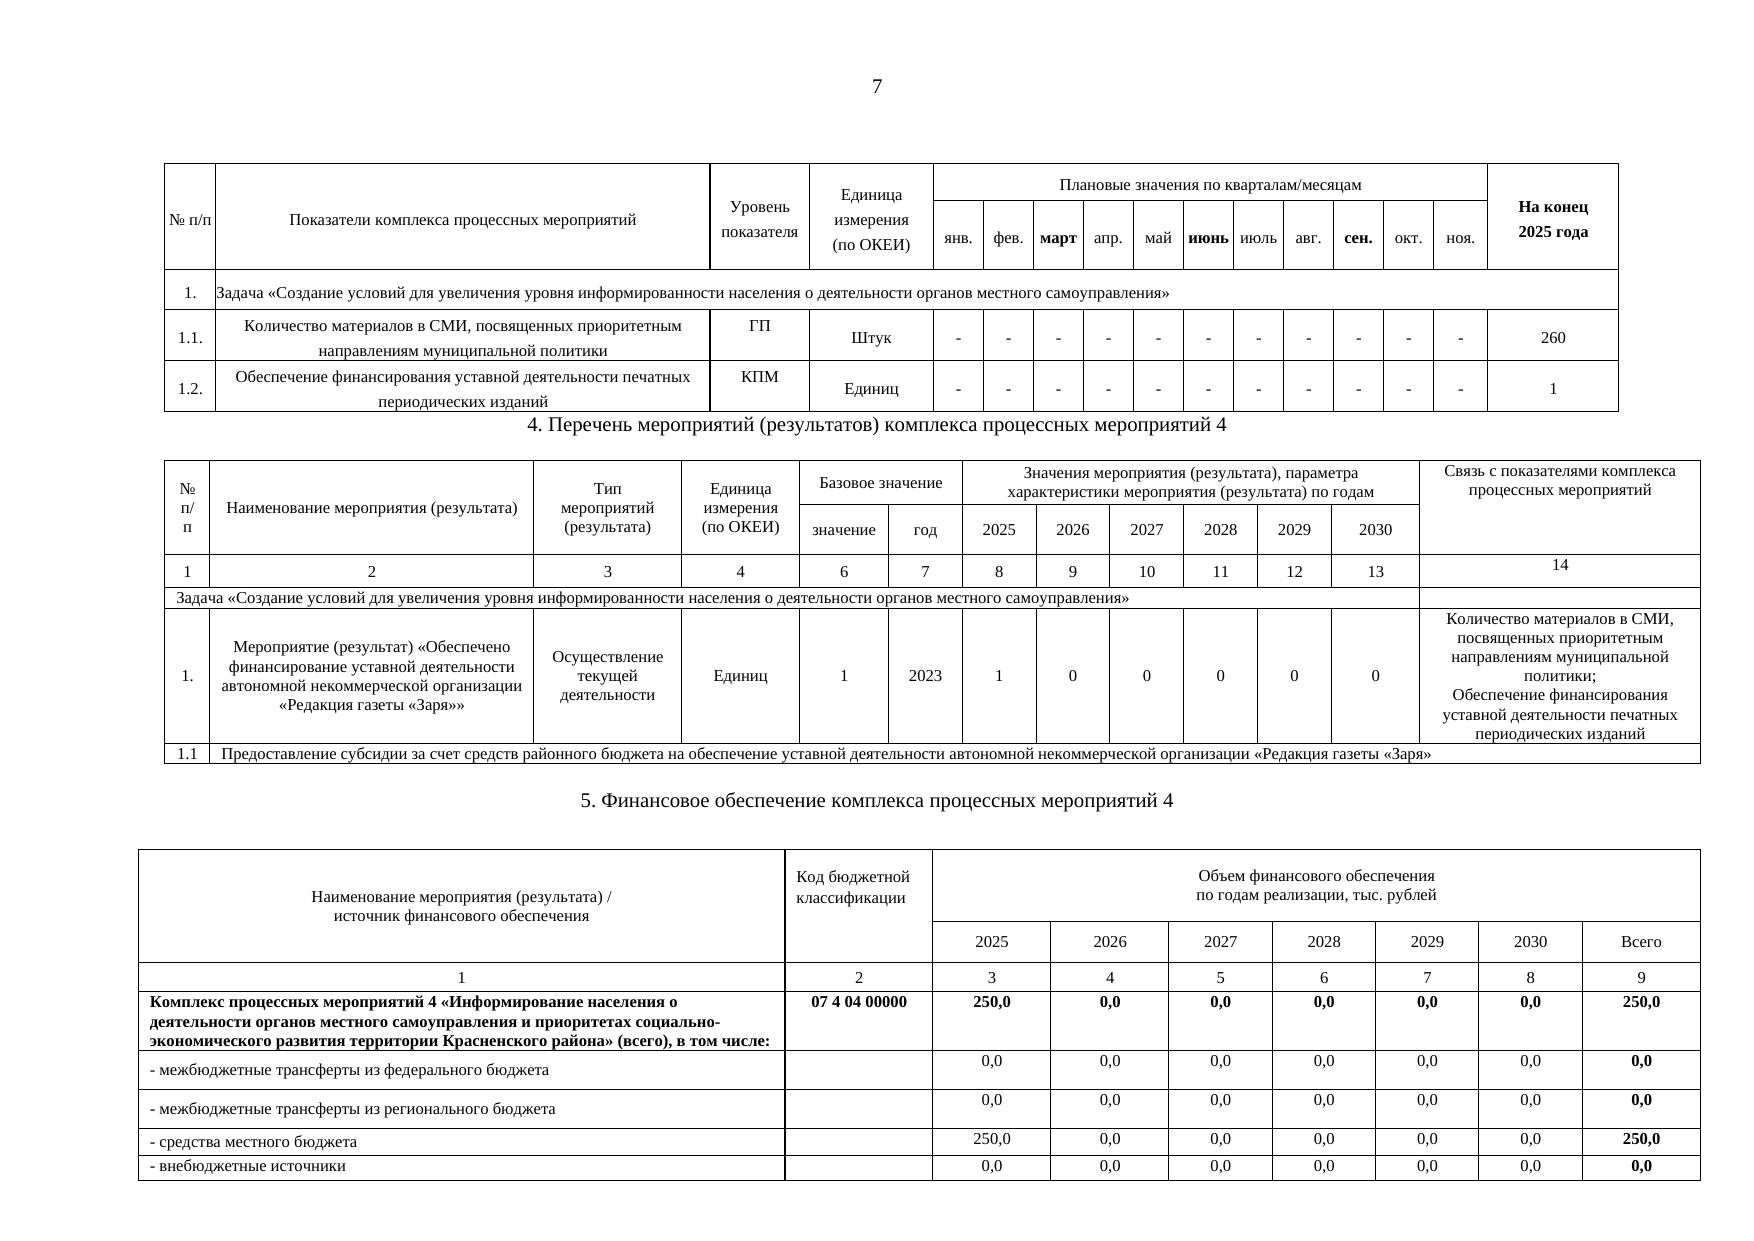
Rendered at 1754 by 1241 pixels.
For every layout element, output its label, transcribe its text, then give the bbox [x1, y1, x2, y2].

table_cell Штук [810, 310, 933, 360]
table_header Код бюджетной классификации [786, 850, 932, 962]
table_cell 0,0 [1479, 1129, 1582, 1154]
table_cell - [1284, 310, 1333, 360]
table_cell [1420, 588, 1700, 607]
table_cell Предоставление субсидии за счет средств районного бюджета на обеспечение уставной деятельности автономной некоммерческой организации «Редакция газеты «Заря» [210, 744, 1700, 763]
table_cell 14 [1420, 555, 1700, 587]
table_cell 4 [682, 555, 799, 587]
table_cell - [1184, 361, 1233, 411]
table_header Единица измерения (по ОКЕИ) [810, 164, 933, 268]
table_cell 2029 [1258, 505, 1331, 554]
table_cell 1.2. [165, 361, 215, 411]
table_cell 2 [786, 963, 932, 991]
table_cell 3 [534, 555, 681, 587]
table_cell сен. [1334, 201, 1383, 268]
table_cell 6 [800, 555, 888, 587]
table_cell - средства местного бюджета [139, 1129, 784, 1154]
table_cell июль [1234, 201, 1283, 268]
table_cell - [1034, 361, 1083, 411]
table_cell - [1084, 361, 1133, 411]
table_cell Всего [1583, 922, 1700, 962]
table_cell - [1134, 310, 1183, 360]
table_cell 250,0 [1583, 992, 1700, 1050]
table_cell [139, 1156, 784, 1180]
table_cell 2026 [1037, 505, 1109, 554]
table_cell 3 [933, 963, 1050, 991]
table_cell 250,0 [933, 1129, 1050, 1154]
table_cell 0,0 [1273, 1129, 1375, 1154]
table_cell 2030 [1479, 922, 1582, 962]
table_cell 0 [1332, 609, 1419, 743]
table_cell - [1434, 310, 1487, 360]
table_cell 1.1 [165, 744, 209, 763]
table_cell 0,0 [1376, 1090, 1478, 1128]
table_cell [786, 1129, 932, 1154]
table_cell КПМ [711, 361, 809, 411]
table_cell [786, 1051, 932, 1089]
table_cell - [1384, 361, 1433, 411]
table_cell 0,0 [1583, 1051, 1700, 1089]
table_cell 9 [1583, 963, 1700, 991]
table_header Плановые значения по кварталам/месяцам [934, 164, 1487, 199]
table_cell 0,0 [1273, 1051, 1375, 1089]
table_cell 250,0 [933, 992, 1050, 1050]
table_cell 0,0 [933, 1156, 1050, 1180]
table_cell 6 [1273, 963, 1375, 991]
table_cell 7 [1376, 963, 1478, 991]
table_cell 2028 [1184, 505, 1257, 554]
table_cell 0,0 [1051, 992, 1168, 1050]
table_cell [786, 1156, 932, 1180]
table_cell 2027 [1169, 922, 1272, 962]
table_cell 0,0 [1051, 1051, 1168, 1089]
table_cell 8 [1479, 963, 1582, 991]
table_cell 0 [1184, 609, 1257, 743]
table_cell - [934, 310, 983, 360]
text 5. Финансовое обеспечение комплекса процессных мероприятий 4 [150, 788, 1604, 812]
table_cell 0,0 [1376, 1156, 1478, 1180]
table_cell 2030 [1332, 505, 1419, 554]
table_cell - [984, 361, 1033, 411]
table_cell 12 [1258, 555, 1331, 587]
table_cell Мероприятие (результат) «Обеспечено финансирование уставной деятельности автономной некоммерческой организации «Редакция газеты «Заря»» [210, 609, 533, 743]
table_cell апр. [1084, 201, 1133, 268]
table_cell ноя. [1434, 201, 1487, 268]
table_cell значение [800, 505, 888, 554]
table_cell 0,0 [1583, 1156, 1700, 1180]
table_cell 5 [1169, 963, 1272, 991]
table_cell Количество материалов в СМИ, посвященных приоритетным направлениям муниципальной политики [216, 310, 709, 360]
table_cell ГП [711, 310, 809, 360]
table_cell - [1384, 310, 1433, 360]
table_cell 1 [963, 609, 1036, 743]
table_header Объем финансового обеспечения по годам реализации, тыс. рублей [933, 850, 1700, 921]
table_header № п/п [165, 461, 209, 554]
table_header На конец 2025 года [1488, 164, 1618, 268]
table_cell 1. [165, 609, 209, 743]
text 4. Перечень мероприятий (результатов) комплекса процессных мероприятий 4 [150, 412, 1604, 436]
table_cell 0,0 [1479, 1051, 1582, 1089]
table_header № п/п [165, 164, 215, 268]
table_cell 0,0 [1479, 1156, 1582, 1180]
table_cell 260 [1488, 310, 1618, 360]
table_cell 1 [139, 963, 784, 991]
table_cell 07 4 04 00000 [786, 992, 932, 1050]
table_cell 9 [1037, 555, 1109, 587]
table_cell 7 [889, 555, 962, 587]
table_cell год [889, 505, 962, 554]
table_cell - [1284, 361, 1333, 411]
table_cell 0,0 [1479, 1090, 1582, 1128]
table_cell - [1234, 310, 1283, 360]
table_cell - [934, 361, 983, 411]
table_cell 0,0 [1273, 1090, 1375, 1128]
table_header Базовое значение [800, 461, 962, 504]
table_header Связь с показателями комплекса процессных мероприятий [1420, 461, 1700, 554]
table_cell июнь [1184, 201, 1233, 268]
table_cell Осуществление текущей деятельности [534, 609, 681, 743]
table_cell фев. [984, 201, 1033, 268]
table_cell - [1134, 361, 1183, 411]
table_cell 2025 [933, 922, 1050, 962]
table_cell 0,0 [1169, 1090, 1272, 1128]
table_header Уровень показателя [711, 164, 809, 268]
table_cell 0,0 [1376, 1129, 1478, 1154]
table_cell 0 [1110, 609, 1183, 743]
table_cell Комплекс процессных мероприятий 4 «Информирование населения о деятельности органов местного самоуправления и приоритетах социально-экономического развития территории Красненского района» (всего), в том числе: [139, 992, 784, 1050]
table_cell Обеспечение финансирования уставной деятельности печатных периодических изданий [216, 361, 709, 411]
table_cell [786, 1090, 932, 1128]
table_cell авг. [1284, 201, 1333, 268]
table_cell 0,0 [1479, 992, 1582, 1050]
table_cell 0,0 [1169, 1051, 1272, 1089]
table_cell - [984, 310, 1033, 360]
table_cell Единиц [682, 609, 799, 743]
table_cell Задача «Создание условий для увеличения уровня информированности населения о деятельности органов местного самоуправления» [216, 270, 1618, 309]
table_cell янв. [934, 201, 983, 268]
table_cell 2026 [1051, 922, 1168, 962]
table_cell 13 [1332, 555, 1419, 587]
table_cell 0,0 [1051, 1129, 1168, 1154]
table_cell - [1184, 310, 1233, 360]
table_cell 0,0 [1273, 992, 1375, 1050]
table_cell Количество материалов в СМИ, посвященных приоритетным направлениям муниципальной политики; Обеспечение финансирования уставной деятельности печатных периодических изданий [1420, 609, 1700, 743]
table_cell 0,0 [933, 1051, 1050, 1089]
table_cell 0,0 [933, 1090, 1050, 1128]
table_cell 0,0 [1169, 992, 1272, 1050]
table_cell окт. [1384, 201, 1433, 268]
table_cell 0,0 [1273, 1156, 1375, 1180]
table_cell 10 [1110, 555, 1183, 587]
table_cell - межбюджетные трансферты из федерального бюджета [139, 1051, 784, 1089]
table_cell март [1034, 201, 1083, 268]
table_cell 0,0 [1051, 1156, 1168, 1180]
table_cell Задача «Создание условий для увеличения уровня информированности населения о деятельности органов местного самоуправления» [165, 588, 1419, 607]
table_cell - [1334, 310, 1383, 360]
table_cell 1 [1488, 361, 1618, 411]
table_cell 1. [165, 270, 215, 309]
table_cell 2 [210, 555, 533, 587]
table_cell 4 [1051, 963, 1168, 991]
table_cell 2027 [1110, 505, 1183, 554]
table_cell - [1034, 310, 1083, 360]
table_cell 0 [1258, 609, 1331, 743]
table_cell 1.1. [165, 310, 215, 360]
table_cell - [1334, 361, 1383, 411]
table_cell Единиц [810, 361, 933, 411]
table_header Тип мероприятий (результата) [534, 461, 681, 554]
table_cell 0,0 [1376, 992, 1478, 1050]
table_cell 1 [800, 609, 888, 743]
table_cell 8 [963, 555, 1036, 587]
table_cell 0,0 [1051, 1090, 1168, 1128]
table_cell май [1134, 201, 1183, 268]
table_cell 250,0 [1583, 1129, 1700, 1154]
table_cell 2023 [889, 609, 962, 743]
table_cell 0,0 [1376, 1051, 1478, 1089]
table_header Наименование мероприятия (результата) [210, 461, 533, 554]
table_cell - [1234, 361, 1283, 411]
table_cell 2029 [1376, 922, 1478, 962]
table_header Показатели комплекса процессных мероприятий [216, 164, 709, 268]
table_cell 0,0 [1169, 1129, 1272, 1154]
table_cell - [1084, 310, 1133, 360]
table_cell 1 [165, 555, 209, 587]
table_cell 2028 [1273, 922, 1375, 962]
table_cell - [1434, 361, 1487, 411]
table_header Единица измерения (по ОКЕИ) [682, 461, 799, 554]
table_cell 0,0 [1583, 1090, 1700, 1128]
table_cell - межбюджетные трансферты из регионального бюджета [139, 1090, 784, 1128]
table_cell 2025 [963, 505, 1036, 554]
table_header Значения мероприятия (результата), параметра характеристики мероприятия (результата) по годам [963, 461, 1419, 504]
table_cell 0 [1037, 609, 1109, 743]
table_header Наименование мероприятия (результата) / источник финансового обеспечения [139, 850, 784, 962]
table_cell 11 [1184, 555, 1257, 587]
table_cell 0,0 [1169, 1156, 1272, 1180]
